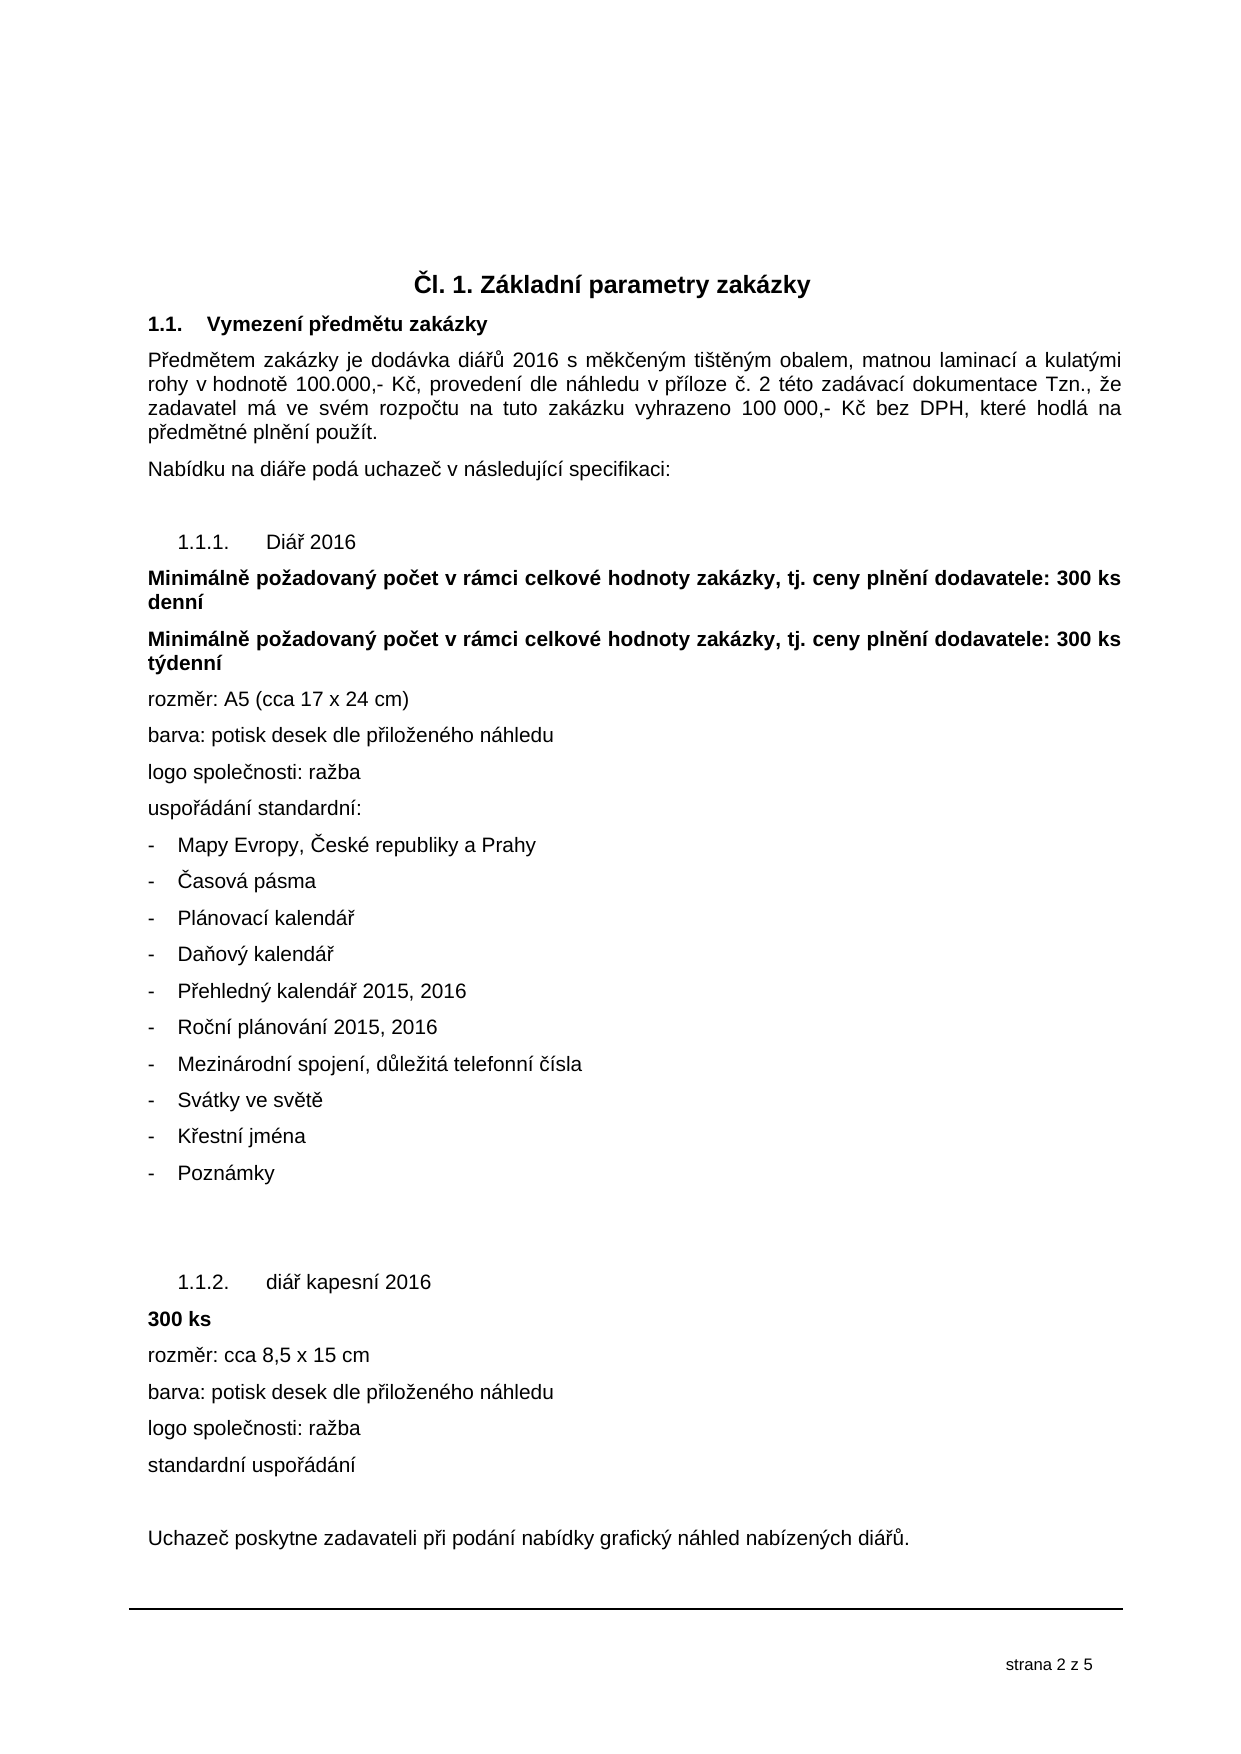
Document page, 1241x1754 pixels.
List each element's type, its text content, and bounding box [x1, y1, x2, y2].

text Minimálně požadovaný počet v rámci celkové hodnoty zakázky, tj. ceny plnění dodavatele: 300 ks denní [148, 566, 1122, 614]
text rozměr: cca 8,5 x 15 cm [148, 1343, 1122, 1367]
text rozměr: A5 (cca 17 x 24 cm) [148, 687, 1122, 711]
text - Svátky ve světě [148, 1088, 1122, 1112]
text Uchazeč poskytne zadavateli při podání nabídky grafický náhled nabízených diářů. [148, 1525, 1122, 1549]
text - Mapy Evropy, České republiky a Prahy [148, 833, 1122, 857]
text - Přehledný kalendář 2015, 2016 [148, 978, 1122, 1002]
text - Časová pásma [148, 869, 1122, 893]
text - Křestní jména [148, 1124, 1122, 1148]
text - Roční plánování 2015, 2016 [148, 1015, 1122, 1039]
text diář kapesní 2016 [177, 1270, 1122, 1294]
text - Poznámky [148, 1161, 1122, 1185]
text Vymezení předmětu zakázky [148, 312, 1122, 336]
text standardní uspořádání [148, 1452, 1122, 1476]
text barva: potisk desek dle přiloženého náhledu [148, 723, 1122, 747]
text Minimálně požadovaný počet v rámci celkové hodnoty zakázky, tj. ceny plnění dodavatele: 300 ks týdenní [148, 626, 1122, 674]
text Diář 2016 [177, 529, 1122, 553]
text uspořádání standardní: [148, 796, 1122, 820]
text 300 ks [148, 1307, 1122, 1331]
text logo společnosti: ražba [148, 760, 1122, 784]
text Základní parametry zakázky [102, 271, 1122, 299]
text - Plánovací kalendář [148, 906, 1122, 929]
text barva: potisk desek dle přiloženého náhledu [148, 1379, 1122, 1403]
text logo společnosti: ražba [148, 1416, 1122, 1440]
text - Mezinárodní spojení, důležitá telefonní čísla [148, 1051, 1122, 1075]
text - Daňový kalendář [148, 942, 1122, 966]
text Předmětem zakázky je dodávka diářů 2016 s měkčeným tištěným obalem, matnou laminací a kulatými rohy v hodnotě 100.000,- Kč, provedení dle náhledu v příloze č. 2 této zadávací dokumentace Tzn., že zadavatel má ve svém rozpočtu na tuto zakázku vyhrazeno 100 000,- Kč bez DPH, které hodlá na předmětné plnění použít. [148, 348, 1122, 444]
text Nabídku na diáře podá uchazeč v následující specifikaci: [148, 457, 1122, 481]
